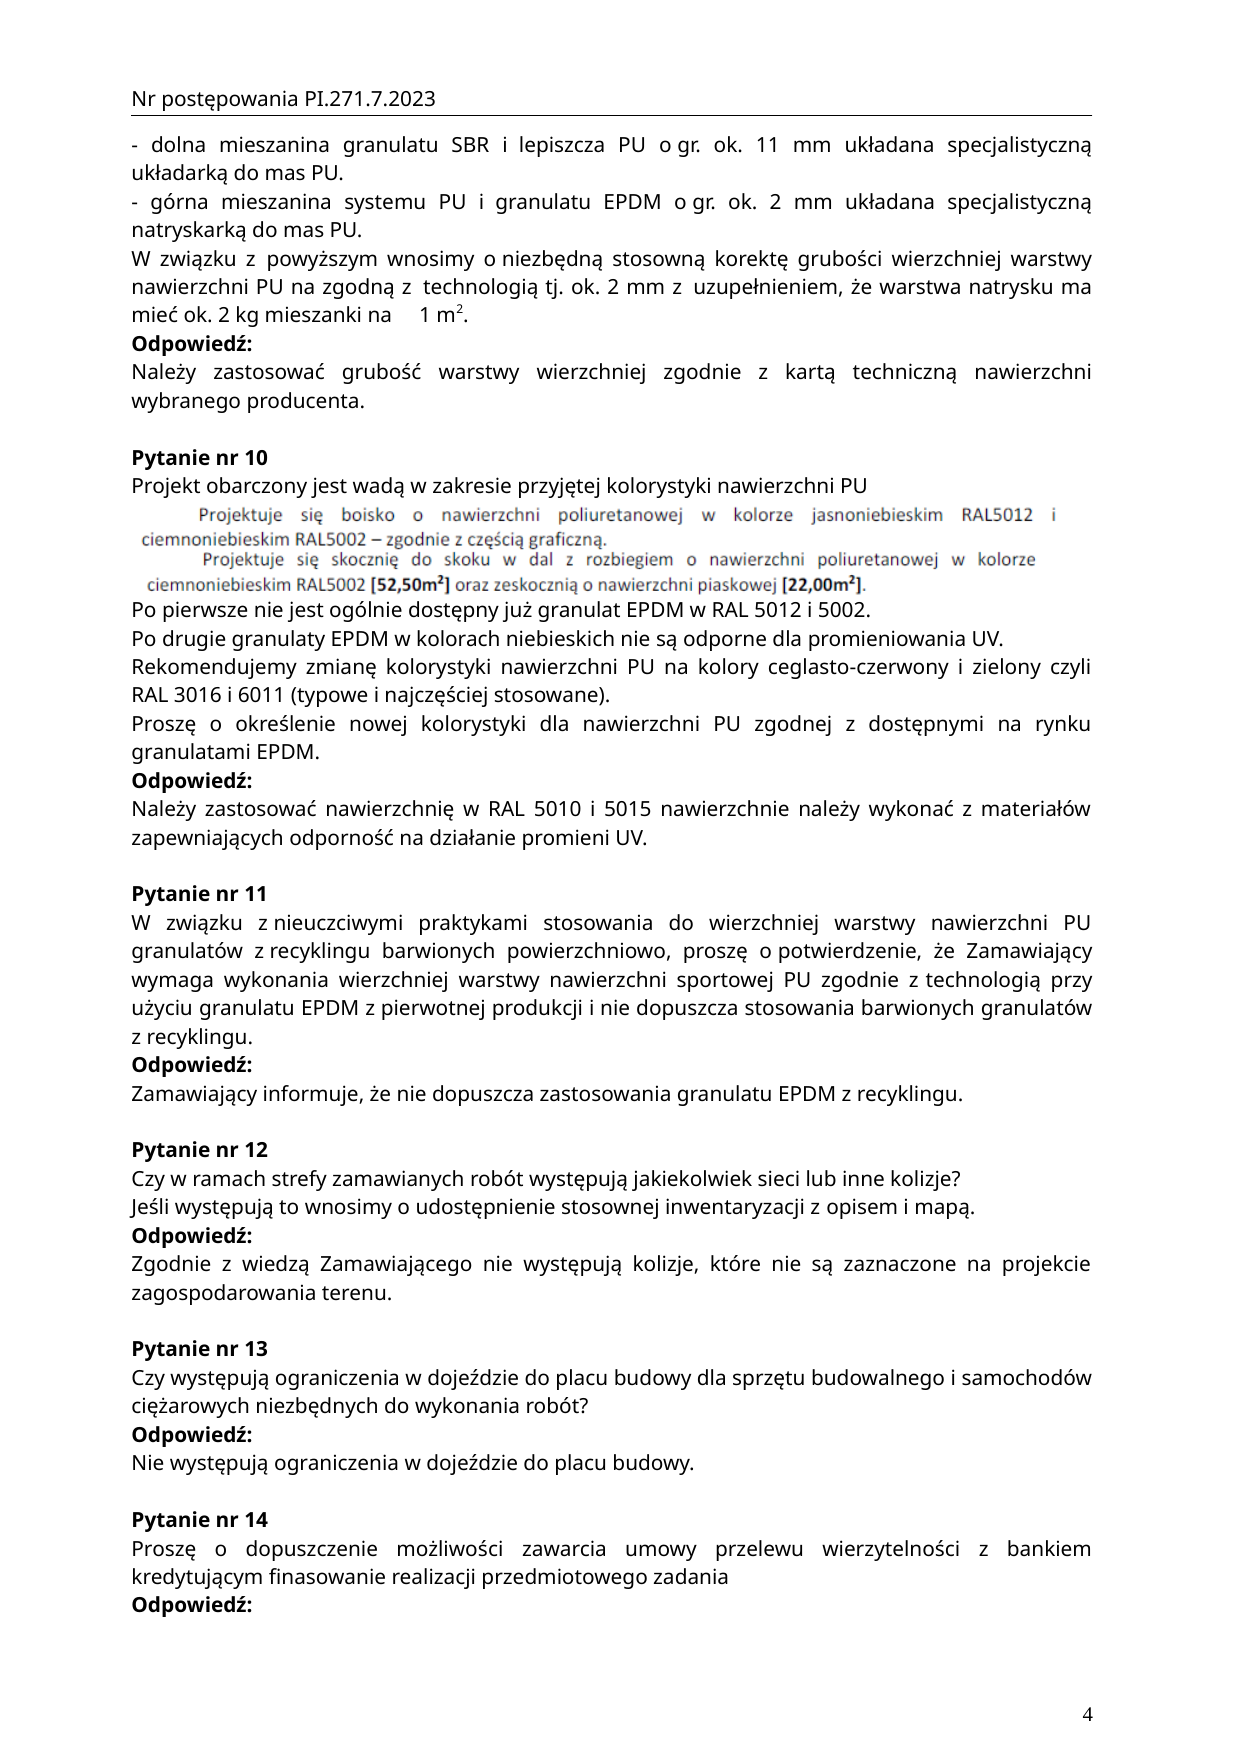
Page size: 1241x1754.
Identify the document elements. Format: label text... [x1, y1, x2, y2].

text Odpowiedź: [131, 1420, 1092, 1448]
text Należy zastosować grubość warstwy wierzchniej zgodnie z kartą techniczną nawierzchni wybranego producenta. [131, 357, 1092, 414]
text Pytanie nr 10 [131, 443, 1092, 471]
text Pytanie nr 12 [131, 1136, 1092, 1164]
text Odpowiedź: [131, 1050, 1092, 1079]
text - dolna mieszanina granulatu SBR i lepiszcza PU o gr. ok. 11 mm układana specjalistyczną układarką do mas PU. [131, 130, 1092, 187]
text Zgodnie z wiedzą Zamawiającego nie występują kolizje, które nie są zaznaczone na projekcie zagospodarowania terenu. [131, 1249, 1092, 1306]
text Pytanie nr 14 [131, 1505, 1092, 1534]
text Jeśli występują to wnosimy o udostępnienie stosownej inwentaryzacji z opisem i mapą. [131, 1192, 1092, 1221]
text Odpowiedź: [131, 329, 1092, 357]
text W związku z nieuczciwymi praktykami stosowania do wierzchniej warstwy nawierzchni PU granulatów z recyklingu barwionych powierzchniowo, proszę o potwierdzenie, że Zamawiający wymaga wykonania wierzchniej warstwy nawierzchni sportowej PU zgodnie z technologią przy użyciu granulatu EPDM z pierwotnej produkcji i nie dopuszcza stosowania barwionych granulatów z recyklingu. [131, 908, 1092, 1050]
text Po pierwsze nie jest ogólnie dostępny już granulat EPDM w RAL 5012 i 5002. [131, 595, 1092, 624]
text Odpowiedź: [131, 766, 1092, 794]
text W związku z powyższym wnosimy o niezbędną stosowną korektę grubości wierzchniej warstwy nawierzchni PU na zgodną z technologią tj. ok. 2 mm z uzupełnieniem, że warstwa natrysku ma mieć ok. 2 kg mieszanki na 1 m2. [131, 244, 1092, 329]
text Czy występują ograniczenia w dojeździe do placu budowy dla sprzętu budowalnego i samochodów ciężarowych niezbędnych do wykonania robót? [131, 1363, 1092, 1420]
text Rekomendujemy zmianę kolorystyki nawierzchni PU na kolory ceglasto-czerwony i zielony czyli RAL 3016 i 6011 (typowe i najczęściej stosowane). [131, 652, 1092, 709]
text Należy zastosować nawierzchnię w RAL 5010 i 5015 nawierzchnie należy wykonać z materiałów zapewniających odporność na działanie promieni UV. [131, 794, 1092, 851]
text - górna mieszanina systemu PU i granulatu EPDM o gr. ok. 2 mm układana specjalistyczną natryskarką do mas PU. [131, 187, 1092, 244]
text Proszę o dopuszczenie możliwości zawarcia umowy przelewu wierzytelności z bankiem kredytującym finasowanie realizacji przedmiotowego zadania [131, 1534, 1092, 1591]
text Czy w ramach strefy zamawianych robót występują jakiekolwiek sieci lub inne kolizje? [131, 1164, 1092, 1192]
text Po drugie granulaty EPDM w kolorach niebieskich nie są odporne dla promieniowania UV. [131, 624, 1092, 652]
text Pytanie nr 11 [131, 879, 1092, 908]
text Odpowiedź: [131, 1221, 1092, 1249]
text Proszę o określenie nowej kolorystyki dla nawierzchni PU zgodnej z dostępnymi na rynku granulatami EPDM. [131, 709, 1092, 766]
text Pytanie nr 13 [131, 1334, 1092, 1363]
text Odpowiedź: [131, 1591, 1092, 1619]
text Nie występują ograniczenia w dojeździe do placu budowy. [131, 1448, 1092, 1477]
text Projekt obarczony jest wadą w zakresie przyjętej kolorystyki nawierzchni PU [131, 471, 1092, 499]
text Zamawiający informuje, że nie dopuszcza zastosowania granulatu EPDM z recyklingu. [131, 1079, 1092, 1107]
